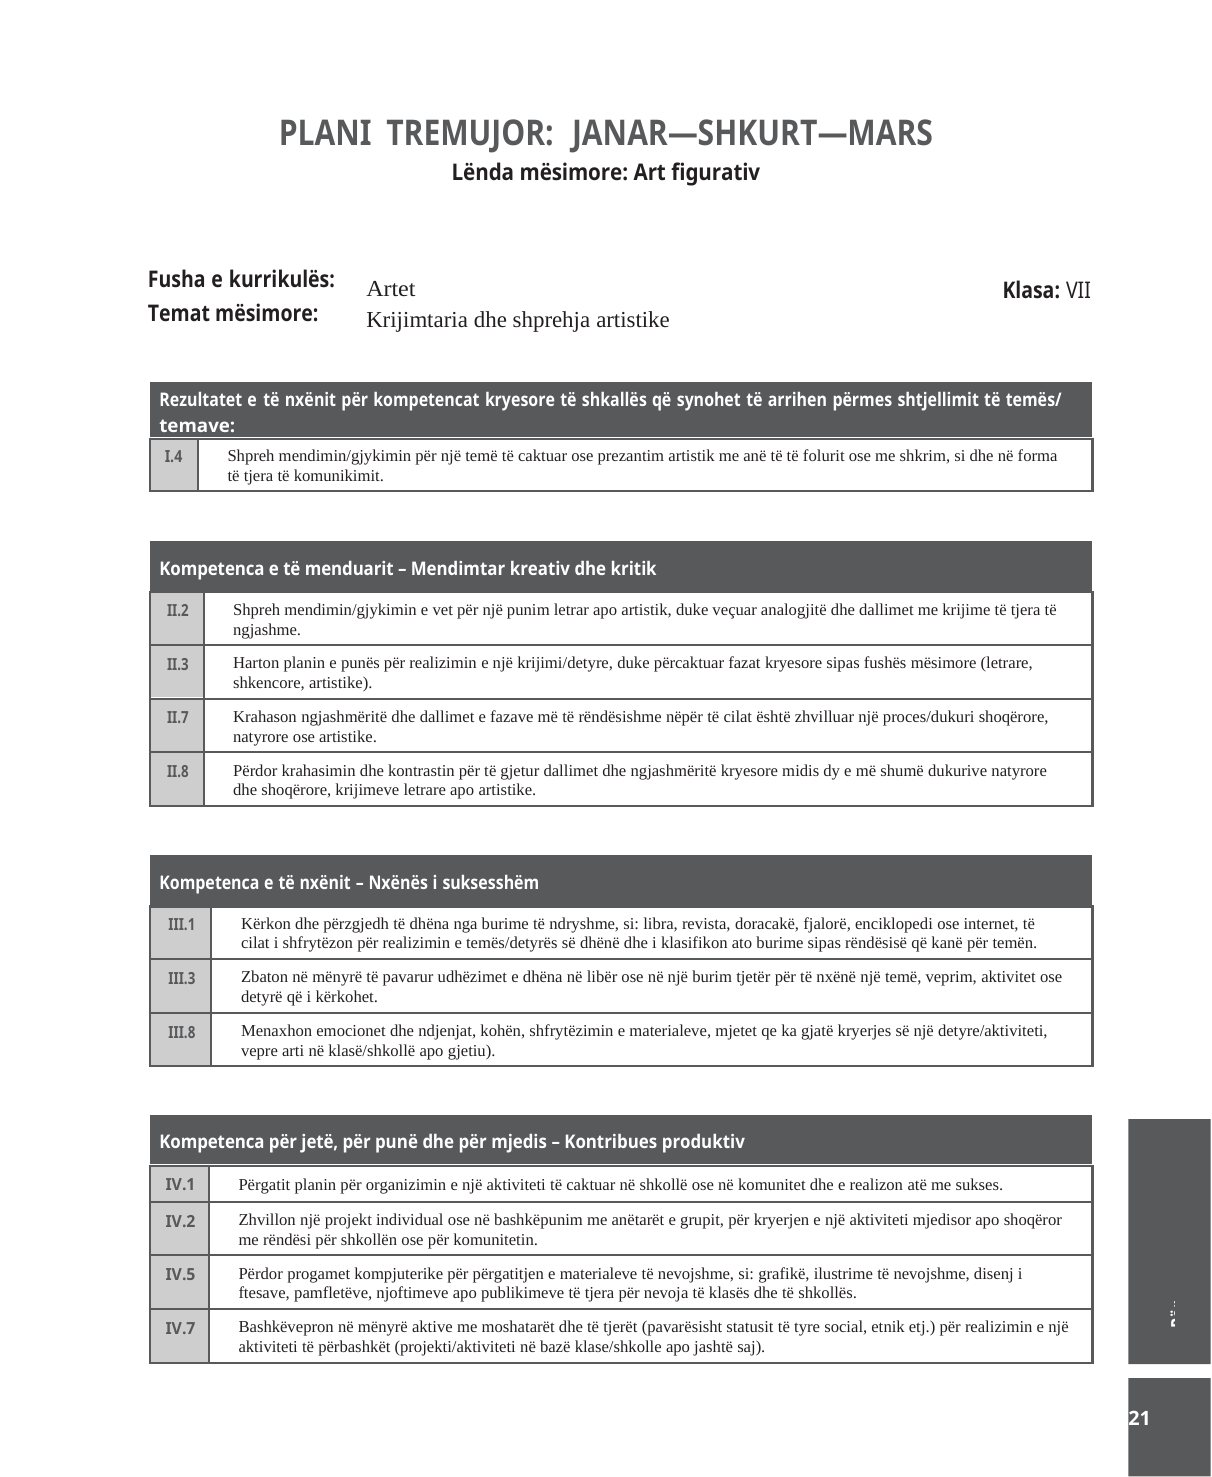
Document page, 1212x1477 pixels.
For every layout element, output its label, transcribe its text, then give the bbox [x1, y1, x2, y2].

text Fusha e kurrikulës: Temat mësimore: [148, 263, 339, 328]
table_cell II.3 [151, 646, 203, 697]
table_header Kompetenca e të menduarit – Mendimtar kreativ dhe kritik [150, 541, 1092, 591]
table_cell II.8 [151, 753, 203, 805]
table_cell III.8 [151, 1014, 210, 1065]
table_cell Zhvillon një projekt individual ose në bashkëpunim me anëtarët e grupit, për kryerjen e një aktiviteti mjedisor apo shoqëror me rëndësi për shkollën ose për komunitetin. [210, 1203, 1091, 1254]
table_cell Zbaton në mënyrë të pavarur udhëzimet e dhëna në libër ose në një burim tjetër për të nxënë një temë, veprim, aktivitet ose detyrë që i kërkohet. [212, 960, 1091, 1012]
table_header Rezultatet e të nxënit për kompetencat kryesore të shkallës që synohet të arrihen përmes shtjellimit të temës/ temave: [150, 382, 1092, 437]
table_cell Krahason ngjashmëritë dhe dallimet e fazave më të rëndësishme nëpër të cilat është zhvilluar një proces/dukuri shoqërore, natyrore ose artistike. [205, 700, 1091, 751]
table_cell Menaxhon emocionet dhe ndjenjat, kohën, shfrytëzimin e materialeve, mjetet qe ka gjatë kryerjes së një detyre/aktiviteti, vepre arti në klasë/shkollë apo gjetiu). [212, 1014, 1091, 1065]
table_cell IV.5 [151, 1256, 208, 1308]
table_cell IV.1 [151, 1167, 208, 1201]
subtitle PLANI TREMUJOR: JANAR—SHKURT—MARS [243, 108, 969, 156]
table_cell Përdor krahasimin dhe kontrastin për të gjetur dallimet dhe ngjashmëritë kryesore midis dy e më shumë dukurive natyrore dhe shoqërore, krijimeve letrare apo artistike. [205, 753, 1091, 805]
table_cell III.1 [151, 908, 210, 958]
table_cell III.3 [151, 960, 210, 1012]
table_cell II.7 [151, 700, 203, 751]
table_cell Kërkon dhe përzgjedh të dhëna nga burime të ndryshme, si: libra, revista, doracakë, fjalorë, enciklopedi ose internet, të cilat i shfrytëzon për realizimin e temës/detyrës së dhënë dhe i klasifikon ato burime sipas rëndësisë që kanë për temën. [212, 908, 1091, 958]
table_cell IV.7 [151, 1310, 208, 1362]
table_cell Harton planin e punës për realizimin e një krijimi/detyre, duke përcaktuar fazat kryesore sipas fushës mësimore (letrare, shkencore, artistike). [205, 646, 1091, 697]
table_header Kompetenca e të nxënit – Nxënës i suksesshëm [150, 855, 1092, 905]
table_cell I.4 [151, 440, 197, 490]
text Klasa: VII [1002, 274, 1105, 305]
text Krijimtaria dhe shprehja artistike [366, 306, 674, 332]
table_cell Bashkëvepron në mënyrë aktive me moshatarët dhe të tjerët (pavarësisht statusit të tyre social, etnik etj.) për realizimin e një aktiviteti të përbashkët (projekti/aktiviteti në bazë klase/shkolle apo jashtë saj). [210, 1310, 1091, 1362]
table_cell II.2 [151, 593, 203, 644]
table_cell Përgatit planin për organizimin e një aktiviteti të caktuar në shkollë ose në komunitet dhe e realizon atë me sukses. [210, 1167, 1091, 1201]
text Artet [366, 275, 674, 301]
table_cell IV.2 [151, 1203, 208, 1254]
table_cell Përdor progamet kompjuterike për përgatitjen e materialeve të nevojshme, si: grafikë, ilustrime të nevojshme, disenj i ftesave, pamfletëve, njoftimeve apo publikimeve të tjera për nevoja të klasës dhe të shkollës. [210, 1256, 1091, 1308]
table_cell Shpreh mendimin/gjykimin për një temë të caktuar ose prezantim artistik me anë të të folurit ose me shkrim, si dhe në forma të tjera të komunikimit. [199, 440, 1091, 490]
table_header Kompetenca për jetë, për punë dhe për mjedis – Kontribues produktiv [150, 1115, 1092, 1164]
text Lënda mësimore: Art figurativ [243, 156, 969, 187]
table_cell Shpreh mendimin/gjykimin e vet për një punim letrar apo artistik, duke veçuar analogjitë dhe dallimet me krijime të tjera të ngjashme. [205, 593, 1091, 644]
